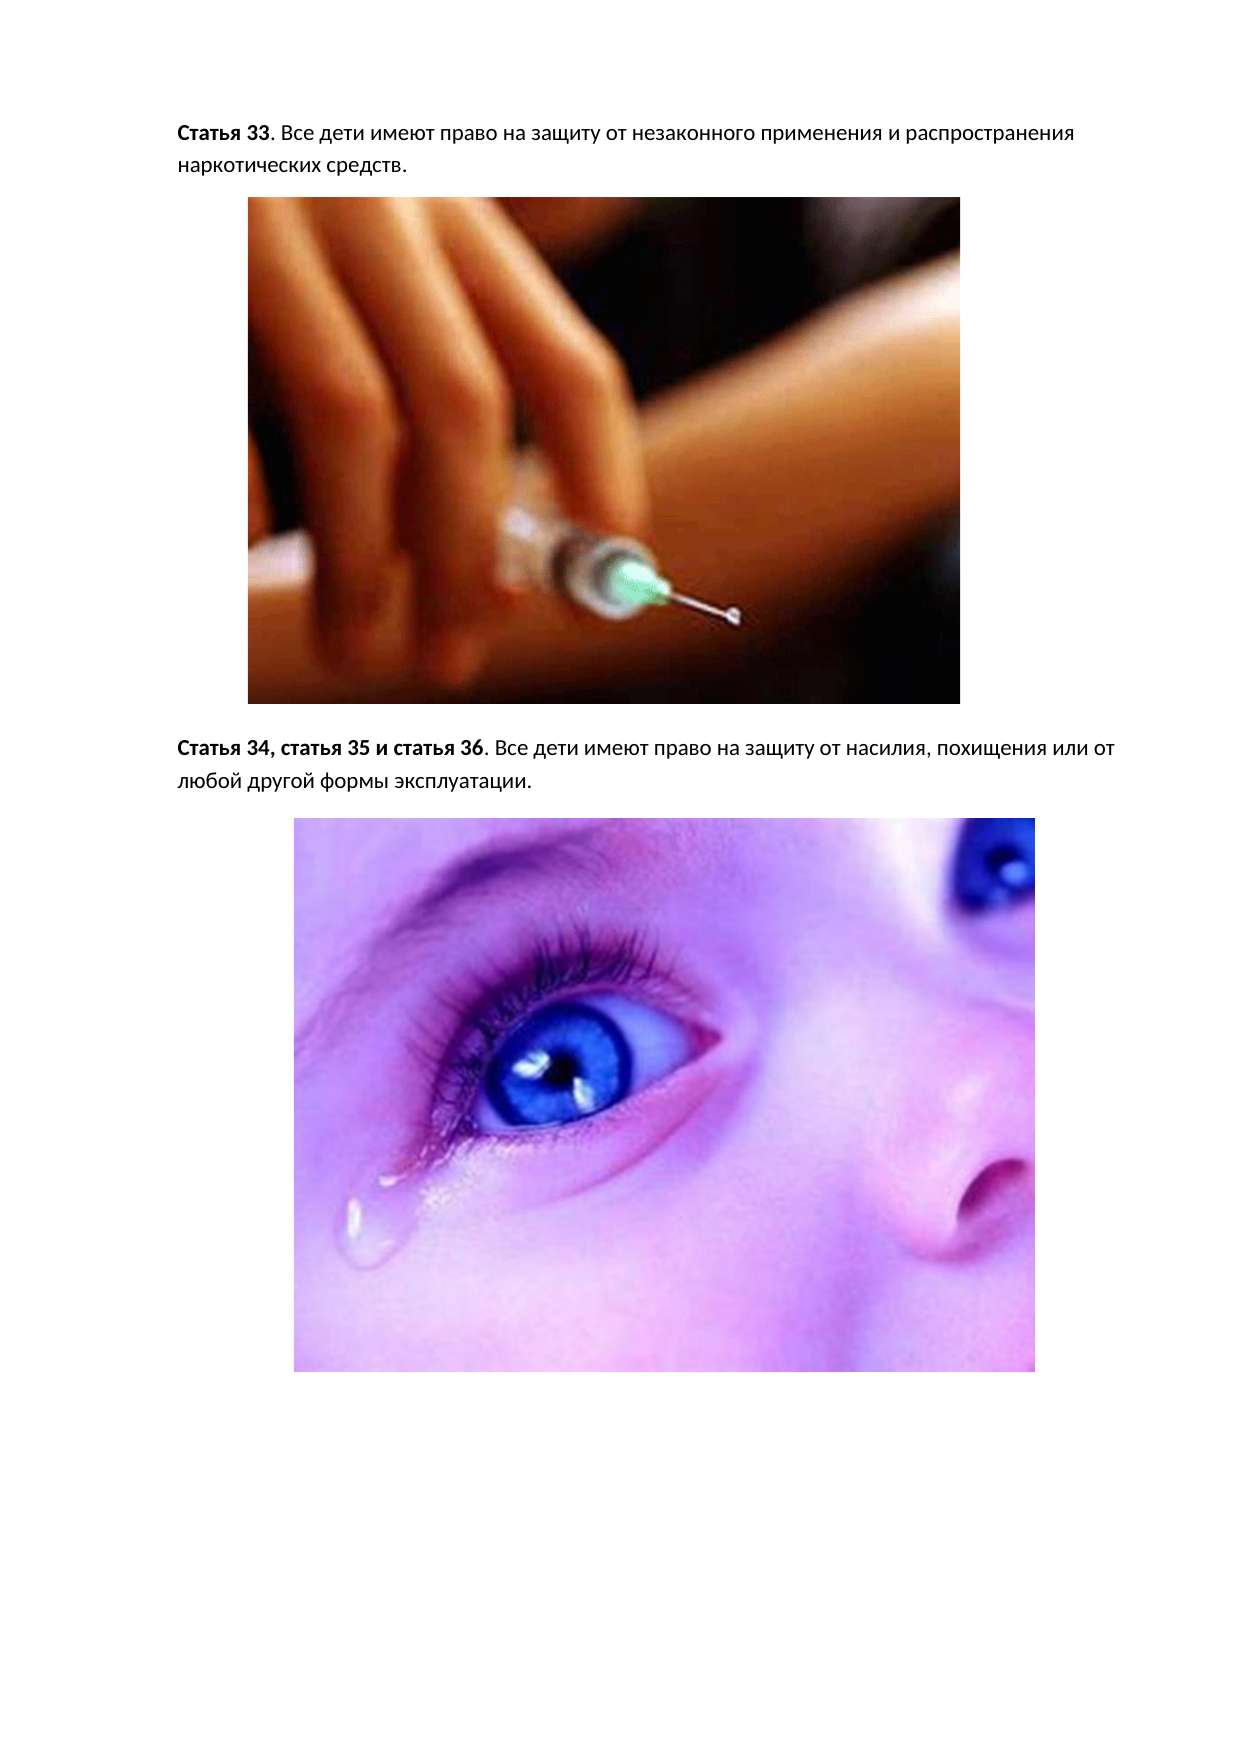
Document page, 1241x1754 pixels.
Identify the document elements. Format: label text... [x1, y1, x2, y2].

picture [293, 818, 1035, 1372]
text Статья 34, статья 35 и статья 36. Все дети имеют право на защиту от насилия, похищения или от любой другой формы эксплуатации. [177, 733, 1152, 794]
picture [247, 197, 960, 704]
text Статья 33. Все дети имеют право на защиту от незаконного применения и распространения наркотических средств. [177, 118, 1152, 178]
